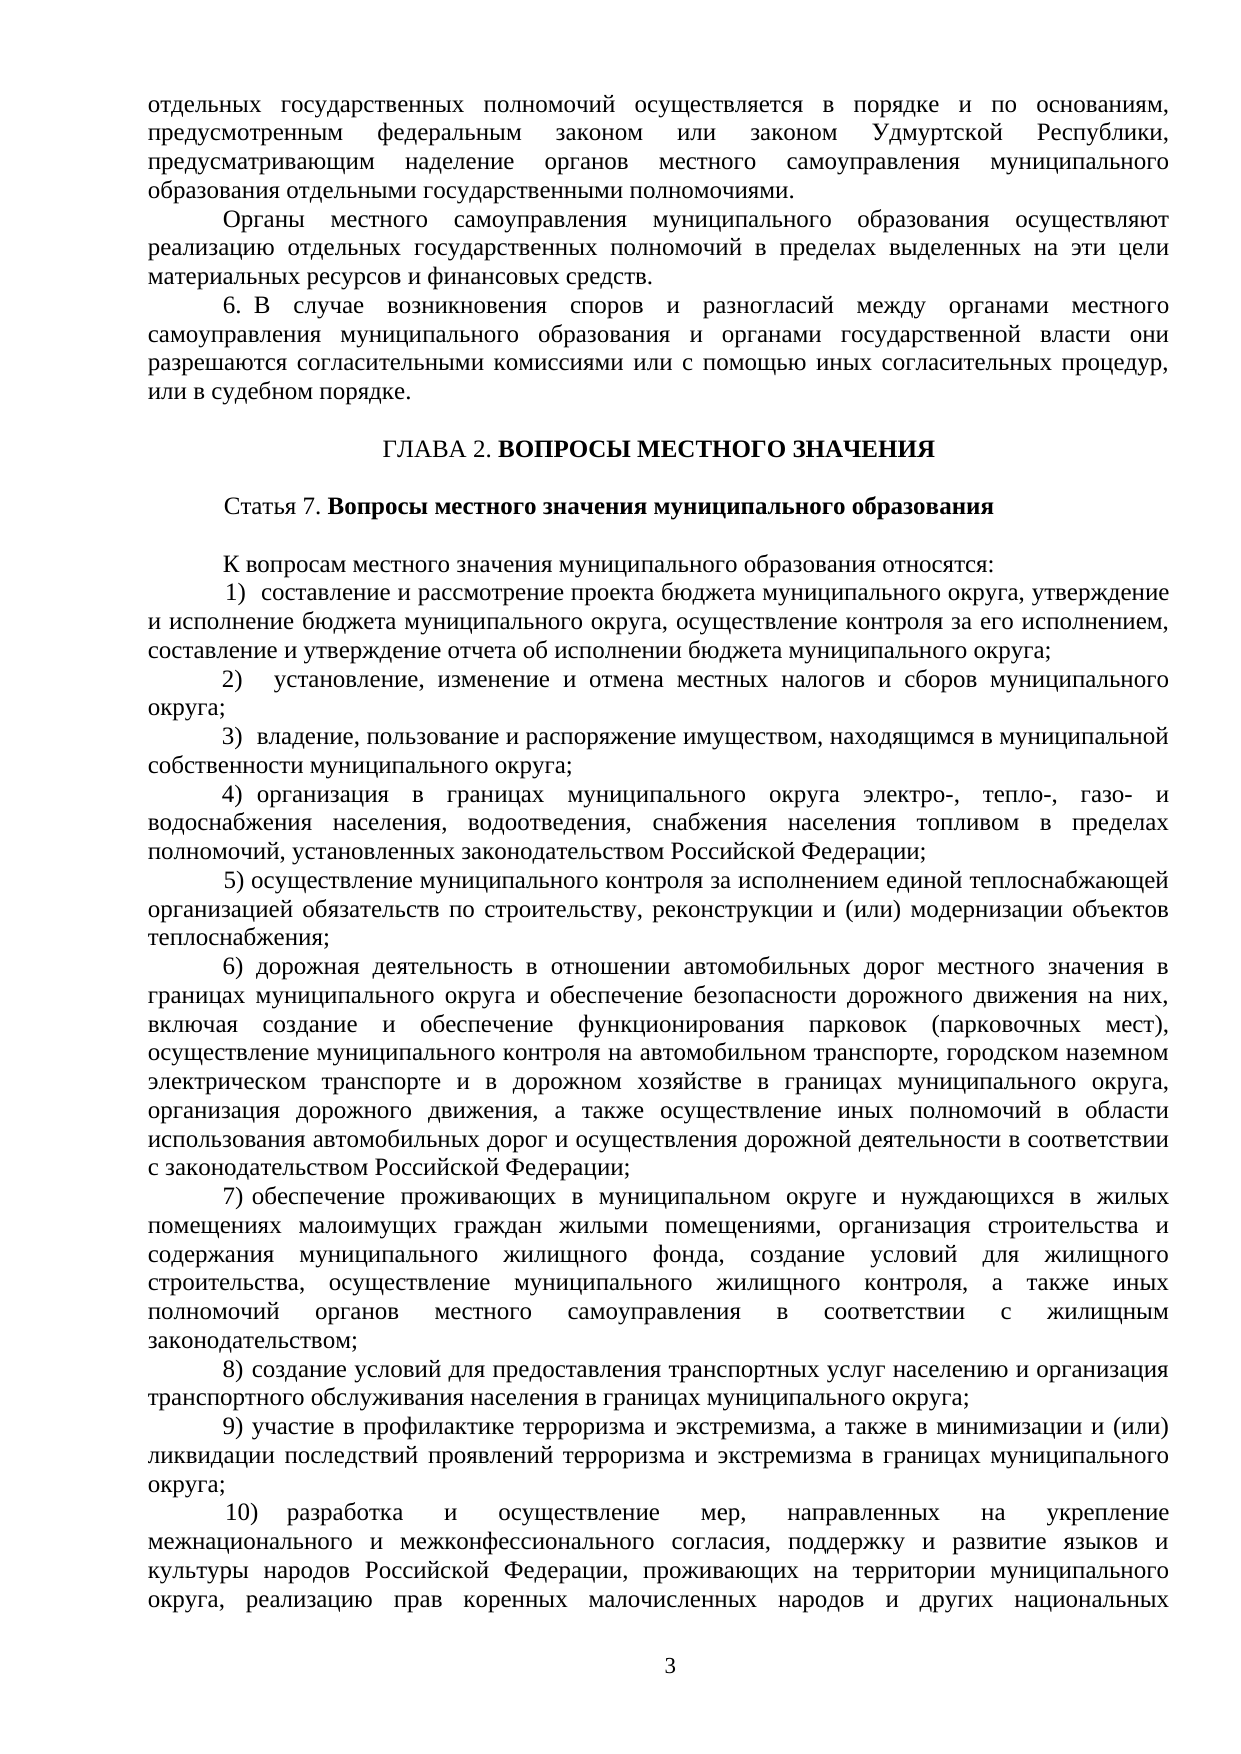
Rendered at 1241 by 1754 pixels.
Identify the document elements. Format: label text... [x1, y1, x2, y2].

text 5) осуществление муниципального контроля за исполнением единой теплоснабжающей организацией обязательств по строительству, реконструкции и (или) модернизации объектов теплоснабжения; [148, 865, 1170, 951]
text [148, 1497, 1170, 1612]
list участие в профилактике терроризма и экстремизма, а также в минимизации и (или) ликвидации последствий проявлений терроризма и экстремизма в границах муниципального округа; [148, 1411, 1170, 1497]
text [148, 89, 1170, 204]
text К вопросам местного значения муниципального образования относятся: [223, 549, 1170, 577]
text Статья 7. Вопросы местного значения муниципального образования [224, 491, 1170, 520]
list создание условий для предоставления транспортных услуг населению и организация транспортного обслуживания населения в границах муниципального округа; [148, 1354, 1170, 1411]
text 2) установление, изменение и отмена местных налогов и сборов муниципального округа; [148, 664, 1170, 721]
text 1) составление и рассмотрение проекта бюджета муниципального округа, утверждение и исполнение бюджета муниципального округа, осуществление контроля за его исполнением, составление и утверждение отчета об исполнении бюджета муниципального округа; [148, 577, 1170, 664]
list организация в границах муниципального округа электро-, тепло-, газо- и водоснабжения населения, водоотведения, снабжения населения топливом в пределах полномочий, установленных законодательством Российской Федерации; [148, 779, 1170, 865]
list владение, пользование и распоряжение имуществом, находящимся в муниципальной собственности муниципального округа; [148, 721, 1170, 779]
text Органы местного самоуправления муниципального образования осуществляют реализацию отдельных государственных полномочий в пределах выделенных на эти цели материальных ресурсов и финансовых средств. [148, 204, 1170, 290]
list обеспечение проживающих в муниципальном округе и нуждающихся в жилых помещениях малоимущих граждан жилыми помещениями, организация строительства и содержания муниципального жилищного фонда, создание условий для жилищного строительства, осуществление муниципального жилищного контроля, а также иных полномочий органов местного самоуправления в соответствии с жилищным законодательством; [148, 1181, 1170, 1354]
text 6. В случае возникновения споров и разногласий между органами местного самоуправления муниципального образования и органами государственной власти они разрешаются согласительными комиссиями или с помощью иных согласительных процедур, или в судебном порядке. [148, 290, 1170, 405]
text 6) дорожная деятельность в отношении автомобильных дорог местного значения в границах муниципального округа и обеспечение безопасности дорожного движения на них, включая создание и обеспечение функционирования парковок (парковочных мест), осуществление муниципального контроля на автомобильном транспорте, городском наземном электрическом транспорте и в дорожном хозяйстве в границах муниципального округа, организация дорожного движения, а также осуществление иных полномочий в области использования автомобильных дорог и осуществления дорожной деятельности в соответствии с законодательством Российской Федерации; [148, 951, 1170, 1181]
text ГЛАВА 2. ВОПРОСЫ МЕСТНОГО ЗНАЧЕНИЯ [148, 434, 1170, 462]
